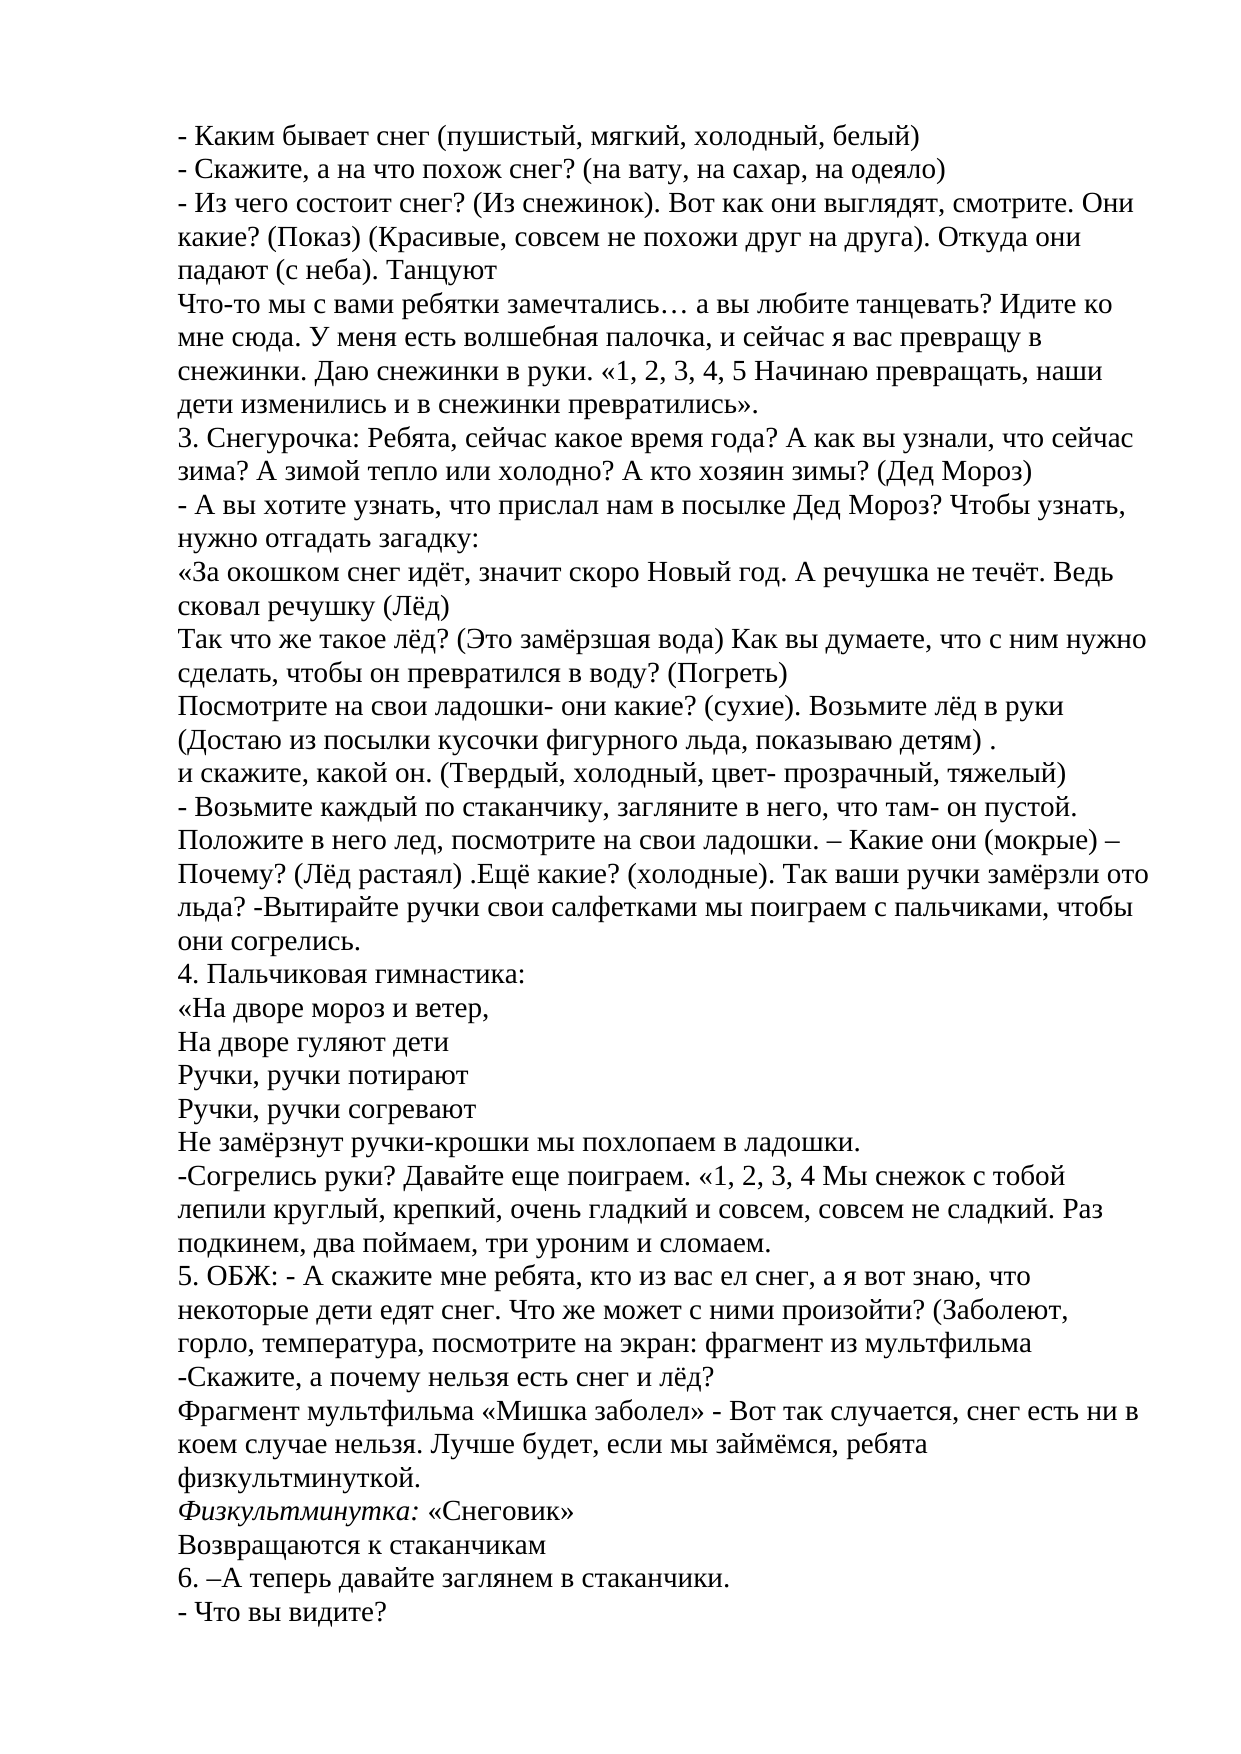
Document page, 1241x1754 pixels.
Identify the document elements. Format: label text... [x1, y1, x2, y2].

text - Из чего состоит снег? (Из снежинок). Вот как они выглядят, смотрите. Они какие? (Показ) (Красивые, совсем не похожи друг на друга). Откуда они падают (с неба). Танцуют [177, 185, 1152, 286]
text -Скажите, а почему нельзя есть снег и лёд? [177, 1359, 1152, 1393]
text 4. Пальчиковая гимнастика: [177, 957, 1152, 990]
text Не замёрзнут ручки-крошки мы похлопаем в ладошки. [177, 1124, 1152, 1158]
text «За окошком снег идёт, значит скоро Новый год. А речушка не течёт. Ведь сковал речушку (Лёд) [177, 554, 1152, 621]
text и скажите, какой он. (Твердый, холодный, цвет- прозрачный, тяжелый) [177, 755, 1152, 789]
text Что-то мы с вами ребятки замечтались… а вы любите танцевать? Идите ко мне сюда. У меня есть волшебная палочка, и сейчас я вас превращу в снежинки. Даю снежинки в руки. «1, 2, 3, 4, 5 Начинаю превращать, наши дети изменились и в снежинки превратились». [177, 286, 1152, 420]
text На дворе гуляют дети [177, 1024, 1152, 1057]
text 6. –А теперь давайте заглянем в стаканчики. [177, 1560, 1152, 1594]
text - Возьмите каждый по стаканчику, загляните в него, что там- он пустой. Положите в него лед, посмотрите на свои ладошки. – Какие они (мокрые) – Почему? (Лёд растаял) .Ещё какие? (холодные). Так ваши ручки замёрзли ото льда? -Вытирайте ручки свои салфетками мы поиграем с пальчиками, чтобы они согрелись. [177, 789, 1152, 957]
text «На дворе мороз и ветер, [177, 990, 1152, 1024]
text 3. Снегурочка: Ребята, сейчас какое время года? А как вы узнали, что сейчас зима? А зимой тепло или холодно? А кто хозяин зимы? (Дед Мороз) [177, 420, 1152, 487]
text - Что вы видите? [177, 1594, 1152, 1627]
text Так что же такое лёд? (Это замёрзшая вода) Как вы думаете, что с ним нужно сделать, чтобы он превратился в воду? (Погреть) [177, 621, 1152, 688]
text Ручки, ручки согревают [177, 1091, 1152, 1124]
text Фрагмент мультфильма «Мишка заболел» - Вот так случается, снег есть ни в коем случае нельзя. Лучше будет, если мы займёмся, ребята физкультминуткой. [177, 1393, 1152, 1493]
text Ручки, ручки потирают [177, 1057, 1152, 1091]
text -Согрелись руки? Давайте еще поиграем. «1, 2, 3, 4 Мы снежок с тобой лепили круглый, крепкий, очень гладкий и совсем, совсем не сладкий. Раз подкинем, два поймаем, три уроним и сломаем. [177, 1158, 1152, 1258]
text - Каким бывает снег (пушистый, мягкий, холодный, белый) [177, 118, 1152, 152]
text - А вы хотите узнать, что прислал нам в посылке Дед Мороз? Чтобы узнать, нужно отгадать загадку: [177, 487, 1152, 554]
text - Скажите, а на что похож снег? (на вату, на сахар, на одеяло) [177, 152, 1152, 185]
text 5. ОБЖ: - А скажите мне ребята, кто из вас ел снег, а я вот знаю, что некоторые дети едят снег. Что же может с ними произойти? (Заболеют, горло, температура, посмотрите на экран: фрагмент из мультфильма [177, 1258, 1152, 1359]
text Физкультминутка: «Снеговик» [177, 1493, 1152, 1527]
text Возвращаются к стаканчикам [177, 1527, 1152, 1560]
text (Достаю из посылки кусочки фигурного льда, показываю детям) . [177, 722, 1152, 755]
text Посмотрите на свои ладошки- они какие? (сухие). Возьмите лёд в руки [177, 688, 1152, 722]
